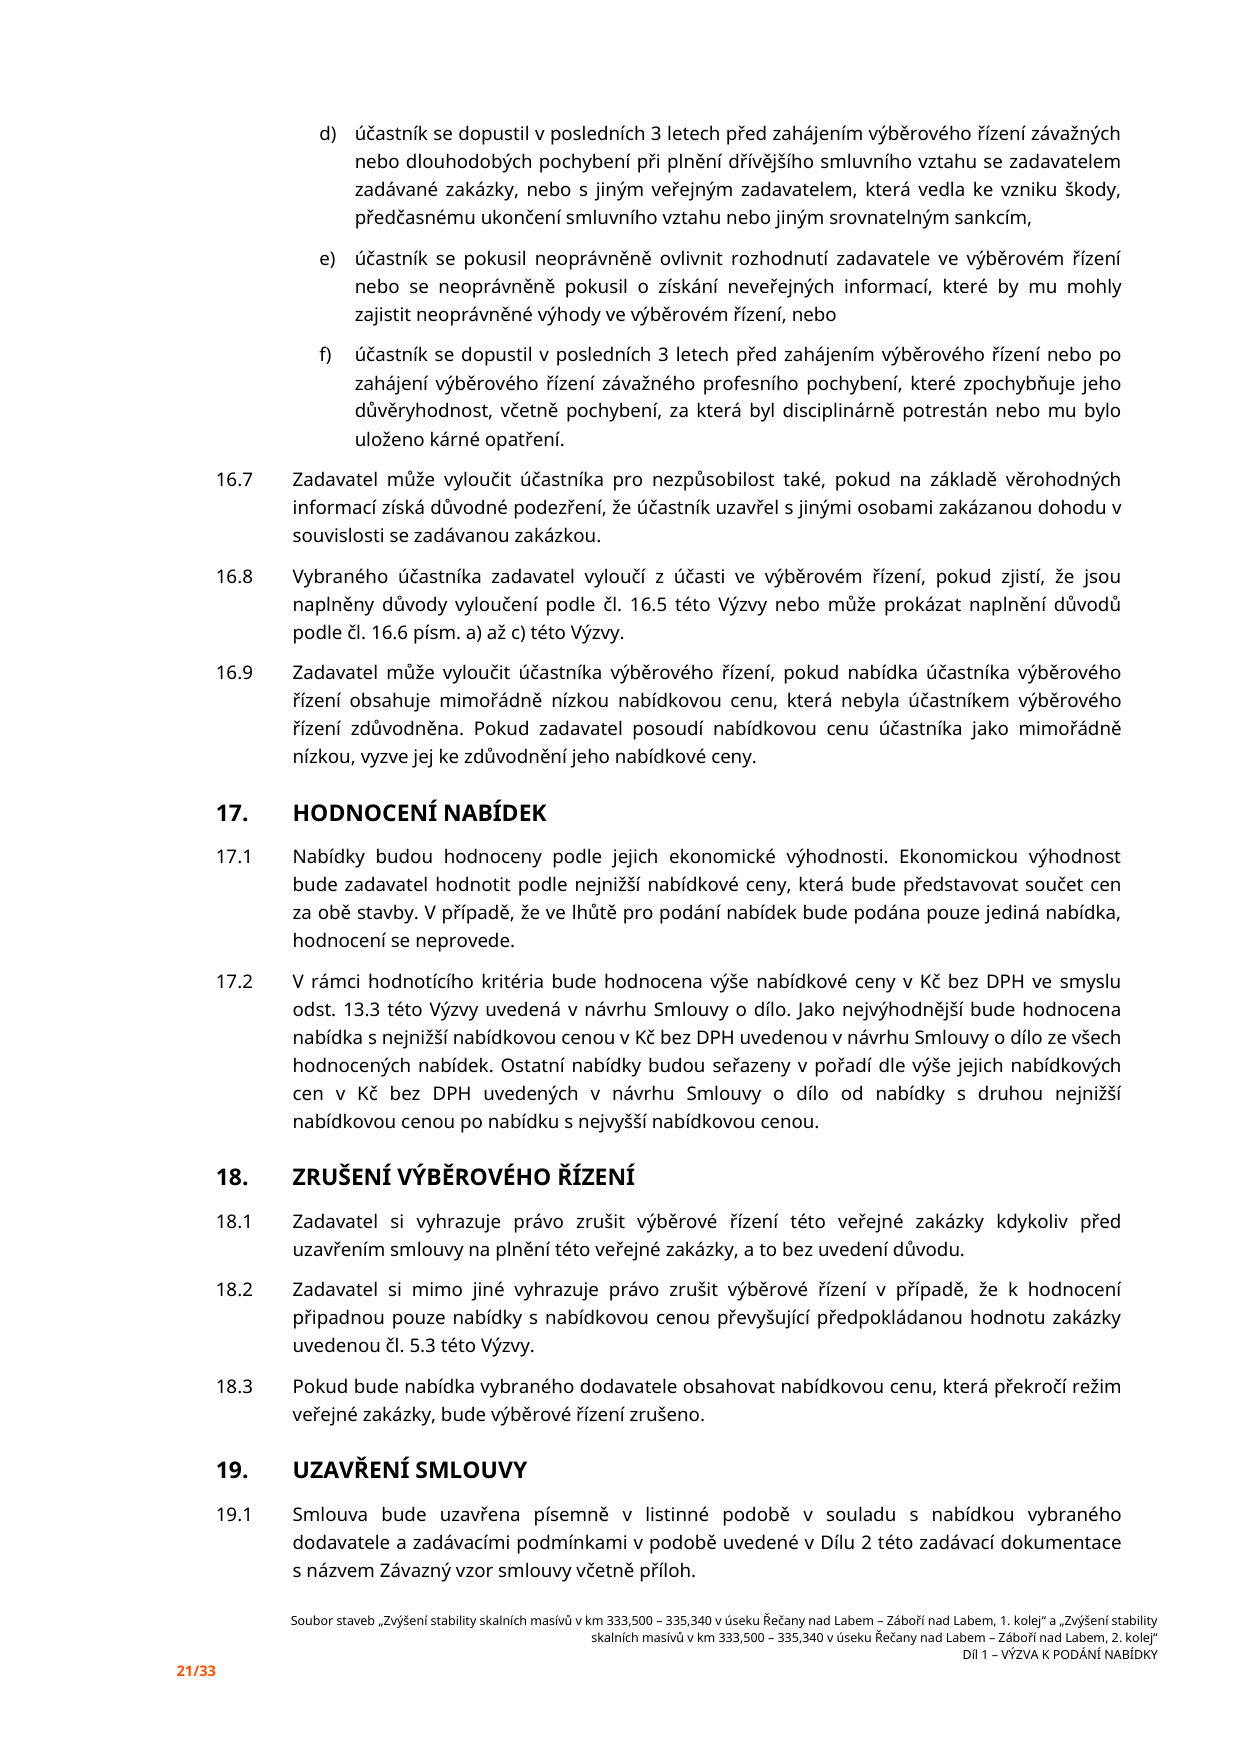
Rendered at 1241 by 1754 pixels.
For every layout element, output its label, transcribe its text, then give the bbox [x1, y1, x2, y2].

text Pokud bude nabídka vybraného dodavatele obsahovat nabídkovou cenu, která překročí režim veřejné zakázky, bude výběrové řízení zrušeno. [216, 1373, 1122, 1427]
list účastník se dopustil v posledních 3 letech před zahájením výběrového řízení závažných nebo dlouhodobých pochybení při plnění dřívějšího smluvního vztahu se zadavatelem zadávané zakázky, nebo s jiným veřejným zadavatelem, která vedla ke vzniku škody, předčasnému ukončení smluvního vztahu nebo jiným srovnatelným sankcím, [319, 121, 1122, 230]
text Smlouva bude uzavřena písemně v listinné podobě v souladu s nabídkou vybraného dodavatele a zadávacími podmínkami v podobě uvedené v Dílu 2 této zadávací dokumentace s názvem Závazný vzor smlouvy včetně příloh. [216, 1501, 1122, 1583]
text HODNOCENÍ NABÍDEK [216, 797, 1122, 828]
text Vybraného účastníka zadavatel vyloučí z účasti ve výběrovém řízení, pokud zjistí, že jsou naplněny důvody vyloučení podle čl. 16.5 této Výzvy nebo může prokázat naplnění důvodů podle čl. 16.6 písm. a) až c) této Výzvy. [216, 563, 1122, 644]
text UZAVŘENÍ SMLOUVY [216, 1454, 1122, 1485]
text Nabídky budou hodnoceny podle jejich ekonomické výhodnosti. Ekonomickou výhodnost bude zadavatel hodnotit podle nejnižší nabídkové ceny, která bude představovat součet cen za obě stavby. V případě, že ve lhůtě pro podání nabídek bude podána pouze jediná nabídka, hodnocení se neprovede. [216, 843, 1122, 953]
text Zadavatel může vyloučit účastníka pro nezpůsobilost také, pokud na základě věrohodných informací získá důvodné podezření, že účastník uzavřel s jinými osobami zakázanou dohodu v souvislosti se zadávanou zakázkou. [216, 466, 1122, 548]
text ZRUŠENÍ VÝBĚROVÉHO ŘÍZENÍ [216, 1161, 1122, 1192]
text Zadavatel si mimo jiné vyhrazuje právo zrušit výběrové řízení v případě, že k hodnocení připadnou pouze nabídky s nabídkovou cenou převyšující předpokládanou hodnotu zakázky uvedenou čl. 5.3 této Výzvy. [216, 1277, 1122, 1358]
text V rámci hodnotícího kritéria bude hodnocena výše nabídkové ceny v Kč bez DPH ve smyslu odst. 13.3 této Výzvy uvedená v návrhu Smlouvy o dílo. Jako nejvýhodnější bude hodnocena nabídka s nejnižší nabídkovou cenou v Kč bez DPH uvedenou v návrhu Smlouvy o dílo ze všech hodnocených nabídek. Ostatní nabídky budou seřazeny v pořadí dle výše jejich nabídkových cen v Kč bez DPH uvedených v návrhu Smlouvy o dílo od nabídky s druhou nejnižší nabídkovou cenou po nabídku s nejvyšší nabídkovou cenou. [216, 968, 1122, 1134]
text Zadavatel si vyhrazuje právo zrušit výběrové řízení této veřejné zakázky kdykoliv před uzavřením smlouvy na plnění této veřejné zakázky, a to bez uvedení důvodu. [216, 1208, 1122, 1262]
text Zadavatel může vyloučit účastníka výběrového řízení, pokud nabídka účastníka výběrového řízení obsahuje mimořádně nízkou nabídkovou cenu, která nebyla účastníkem výběrového řízení zdůvodněna. Pokud zadavatel posoudí nabídkovou cenu účastníka jako mimořádně nízkou, vyzve jej ke zdůvodnění jeho nabídkové ceny. [216, 659, 1122, 769]
list účastník se dopustil v posledních 3 letech před zahájením výběrového řízení nebo po zahájení výběrového řízení závažného profesního pochybení, které zpochybňuje jeho důvěryhodnost, včetně pochybení, za která byl disciplinárně potrestán nebo mu bylo uloženo kárné opatření. [319, 342, 1122, 451]
list účastník se pokusil neoprávněně ovlivnit rozhodnutí zadavatele ve výběrovém řízení nebo se neoprávněně pokusil o získání neveřejných informací, které by mu mohly zajistit neoprávněné výhody ve výběrovém řízení, nebo [319, 245, 1122, 327]
